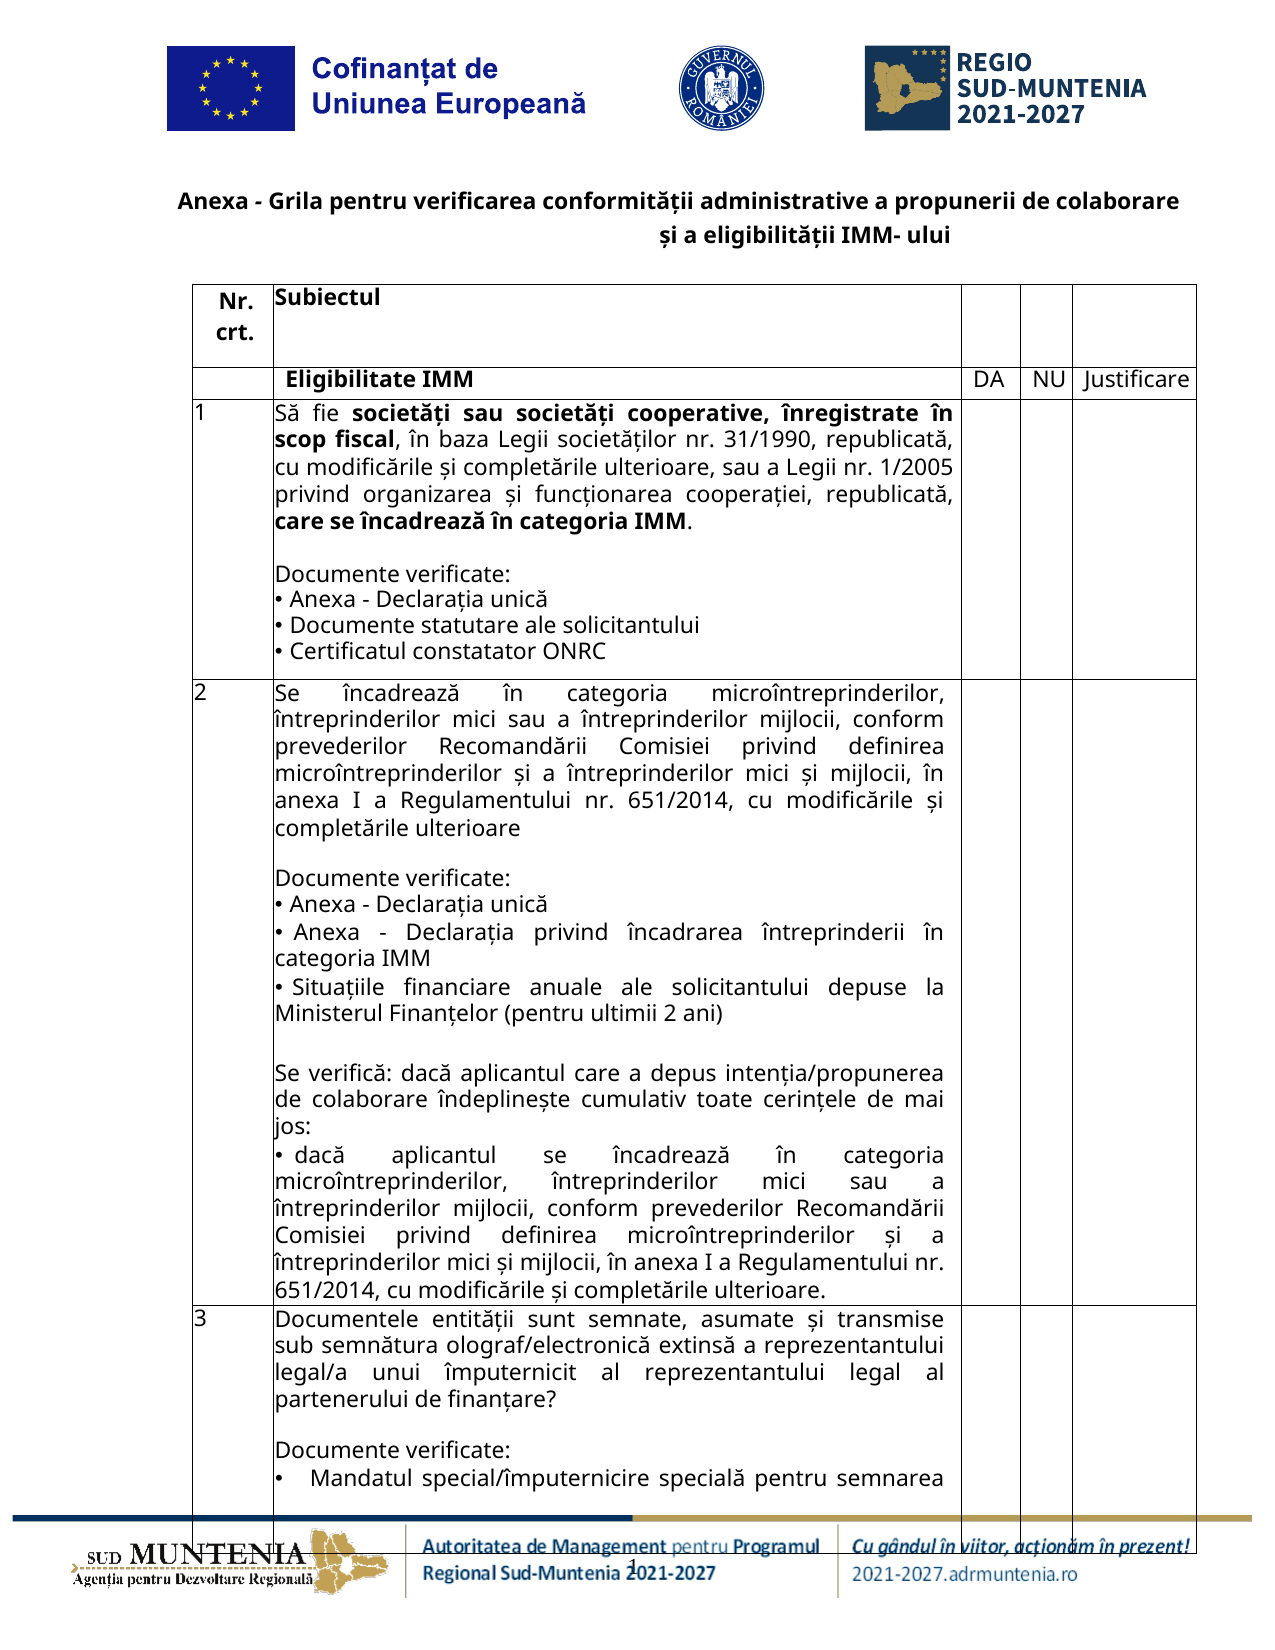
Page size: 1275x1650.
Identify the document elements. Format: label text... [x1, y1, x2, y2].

table_cell 2 [193, 680, 273, 1305]
table_cell [1073, 1306, 1196, 1553]
table_header [1073, 285, 1196, 367]
table_cell [1073, 680, 1196, 1305]
table_header Subiectul [274, 285, 961, 367]
table_cell [1021, 680, 1072, 1305]
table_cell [274, 1306, 961, 1553]
table_cell 3 [193, 1306, 273, 1553]
table_cell [193, 368, 273, 399]
table_cell [962, 1306, 1020, 1553]
table_cell 1 [193, 400, 273, 679]
table_cell [962, 680, 1020, 1305]
picture [12, 1515, 1253, 1599]
table_cell Justificare [1073, 368, 1196, 399]
table_cell Să fie societăți sau societăți cooperative, înregistrate în scop fiscal, în baza Legii societăților nr. 31/1990, republicată, cu modificările și completările ulterioare, sau a Legii nr. 1/2005 privind organizarea și funcționarea cooperației, republicată, care se încadrează în categoria IMM. Documente verificate: Anexa - Declarația unică Documente statutare ale solicitantului Certificatul constatator ONRC [274, 400, 961, 679]
table_cell [1021, 1306, 1072, 1553]
table_header Nr. crt. [193, 285, 273, 367]
text Anexa - Grila pentru verificarea conformității administrative a propunerii de colaborare și a eligibilității IMM- ului [177, 185, 1189, 250]
table_cell [1073, 400, 1196, 679]
table_cell Eligibilitate IMM [274, 368, 961, 399]
table_cell [1021, 400, 1072, 679]
table_cell NU [1021, 368, 1072, 399]
table_header [962, 285, 1020, 367]
table_cell [962, 400, 1020, 679]
table_cell Se încadrează în categoria microîntreprinderilor, întreprinderilor mici sau a întreprinderilor mijlocii, conform prevederilor Recomandării Comisiei privind definirea microîntreprinderilor și a întreprinderilor mici și mijlocii, în anexa I a Regulamentului nr. 651/2014, cu modificările și completările ulterioare Documente verificate: Anexa - Declarația unică Anexa - Declarația privind încadrarea întreprinderii în categoria IMM Situațiile financiare anuale ale solicitantului depuse la Ministerul Finanțelor (pentru ultimii 2 ani) Se verifică: dacă aplicantul care a depus intenția/propunerea de colaborare îndeplinește cumulativ toate cerințele de mai jos: dacă aplicantul se încadrează în categoria microîntreprinderilor, întreprinderilor mici sau a întreprinderilor mijlocii, conform prevederilor Recomandării Comisiei privind definirea microîntreprinderilor și a întreprinderilor mici și mijlocii, în anexa I a Regulamentului nr. 651/2014, cu modificările și completările ulterioare. [274, 680, 961, 1305]
table_header [1021, 285, 1072, 367]
table_cell DA [962, 368, 1020, 399]
